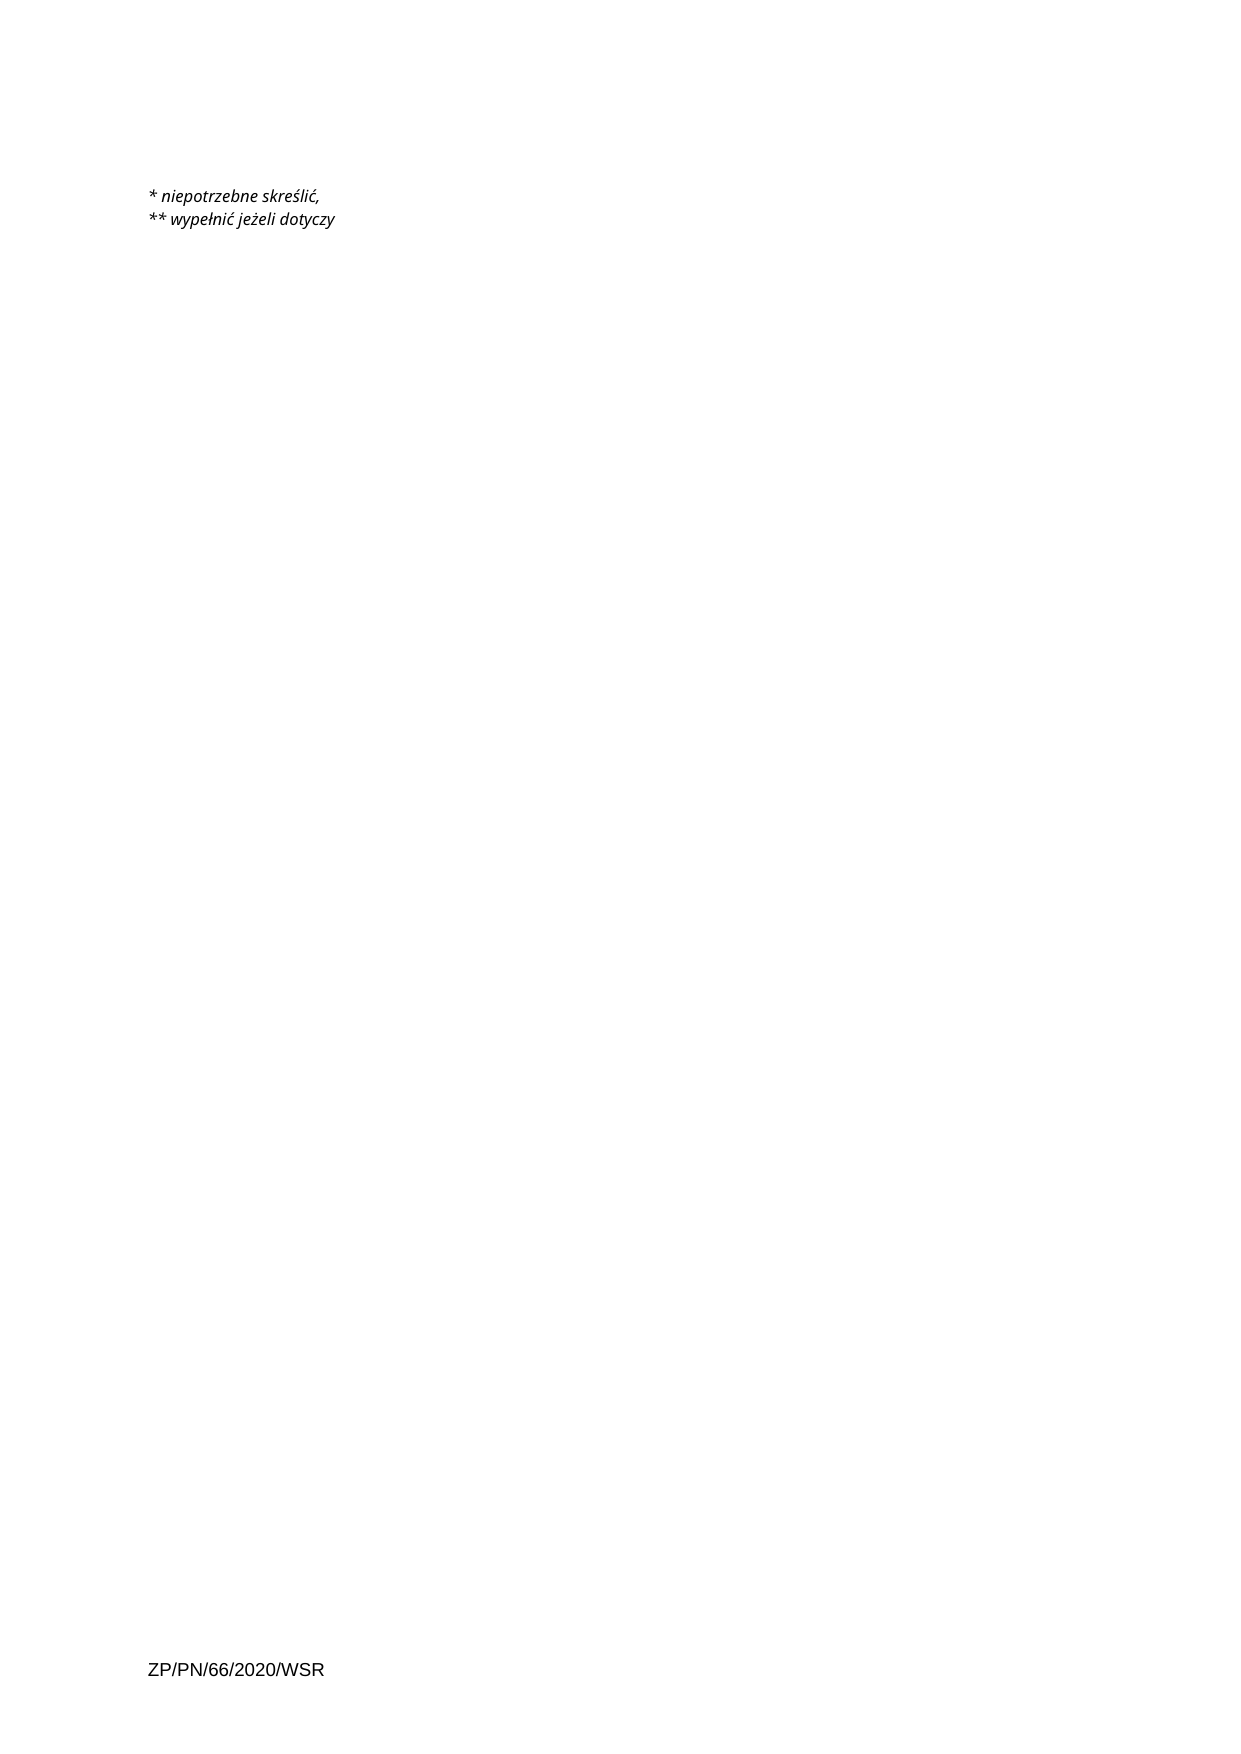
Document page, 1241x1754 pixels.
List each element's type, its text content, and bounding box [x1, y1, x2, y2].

text * niepotrzebne skreślić, [148, 185, 1092, 208]
text ** wypełnić jeżeli dotyczy [148, 208, 1092, 230]
